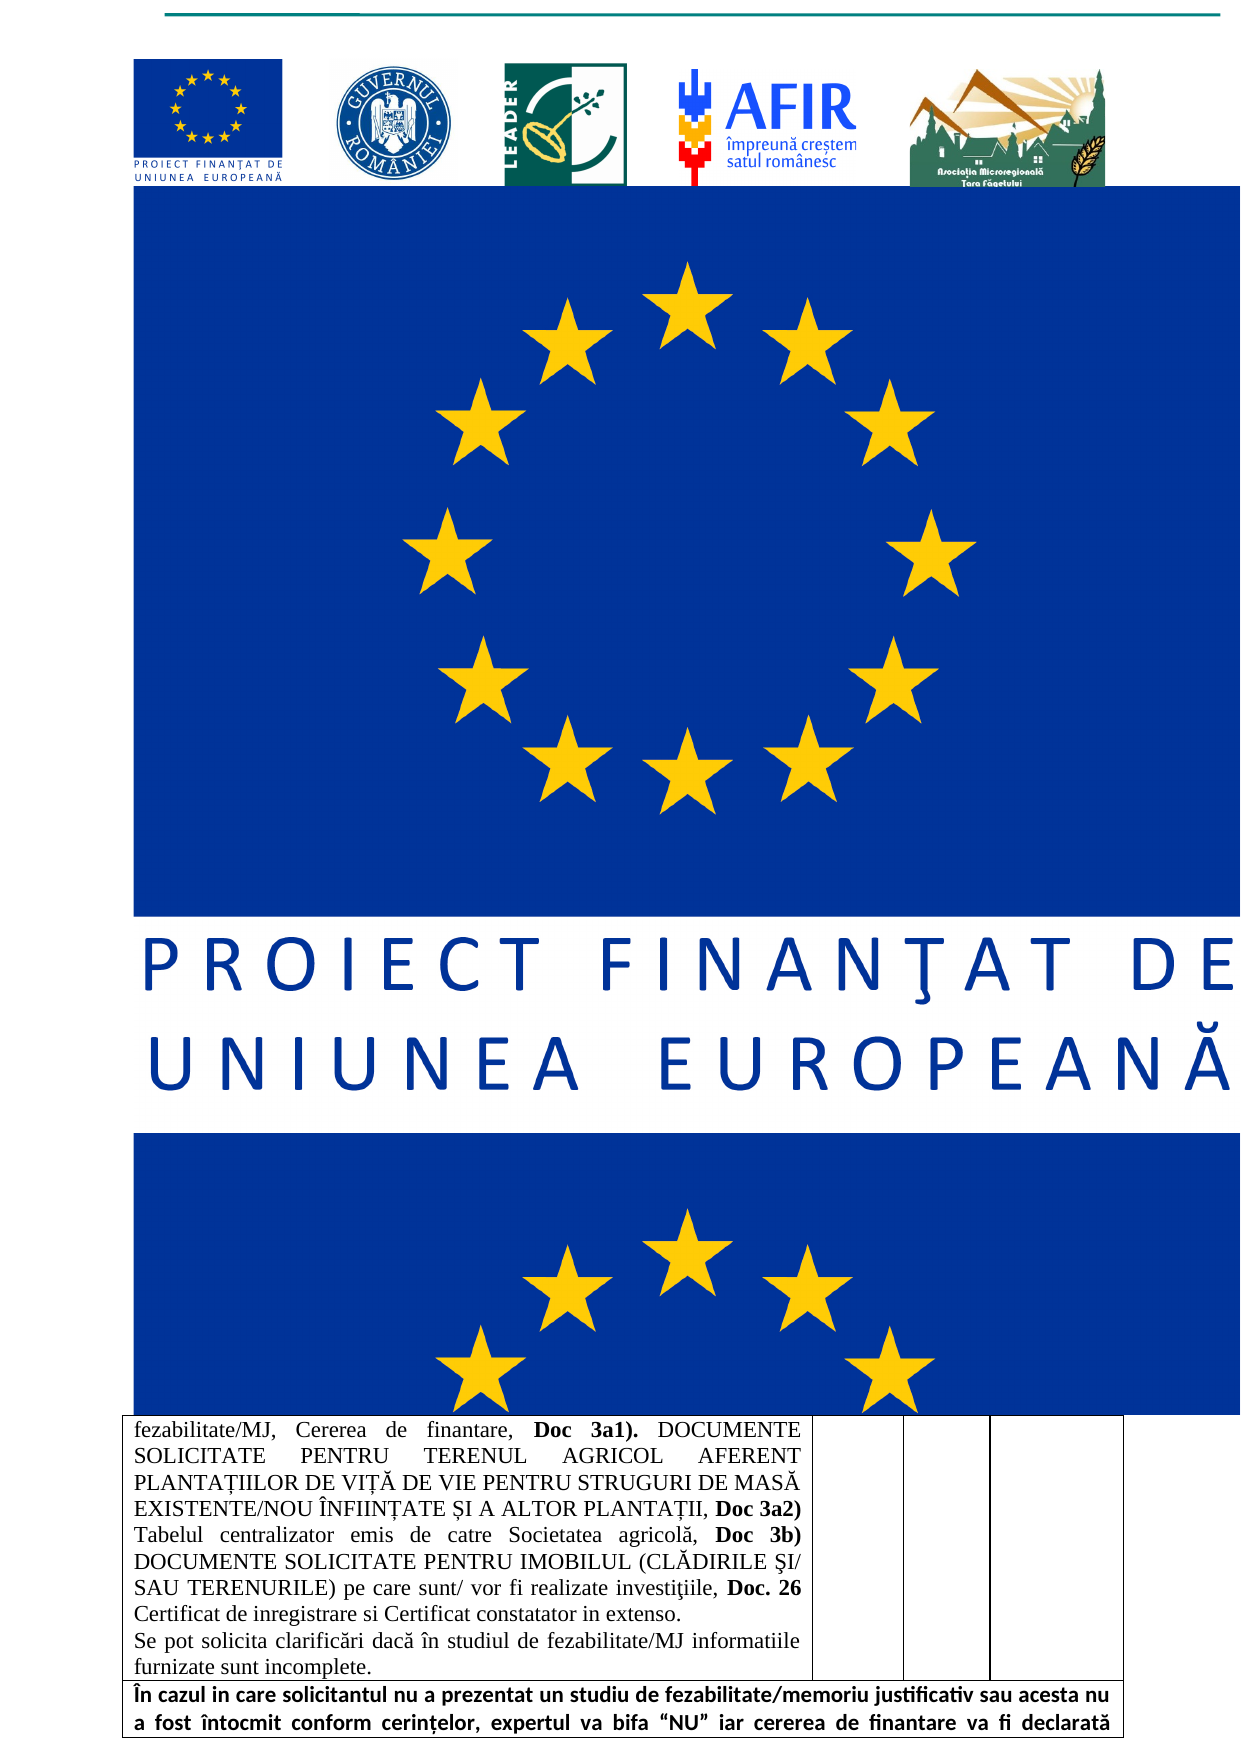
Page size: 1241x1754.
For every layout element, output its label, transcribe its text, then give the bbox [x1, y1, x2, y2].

table_cell A se vedea punctul 2.8 Aria de aplicabilitate a măsurii Se va verifica: Documente de verificat: Doc 1a) Studiul de fezabilitate/MJ, Cererea de finantare, Doc 3a1). DOCUMENTE SOLICITATE PENTRU TERENUL AGRICOL AFERENT PLANTAȚIILOR DE VIȚĂ DE VIE PENTRU STRUGURI DE MASĂ EXISTENTE/NOU ÎNFIINȚATE ȘI A ALTOR PLANTAȚII, Doc 3a2) Tabelul centralizator emis de catre Societatea agricolă, Doc 3b) DOCUMENTE SOLICITATE PENTRU IMOBILUL (CLĂDIRILE ŞI/ SAU TERENURILE) pe care sunt/ vor fi realizate investiţiile, Doc. 26 Certificat de inregistrare si Certificat constatator in extenso. Se pot solicita clarificări dacă în studiul de fezabilitate/MJ informatiile furnizate sunt incomplete. [123, 1416, 812, 1679]
table_cell În cazul in care solicitantul nu a prezentat un studiu de fezabilitate/memoriu justificativ sau acesta nu a fost întocmit conform cerințelor, expertul va bifa “NU” iar cererea de finantare va fi declarată neeligibilă. Se continua verificarea eligibilitatii. [123, 1681, 1123, 1737]
table_cell [813, 1416, 903, 1679]
table_cell [991, 1416, 1123, 1679]
picture [133, 58, 1241, 1415]
table_cell [904, 1416, 989, 1679]
